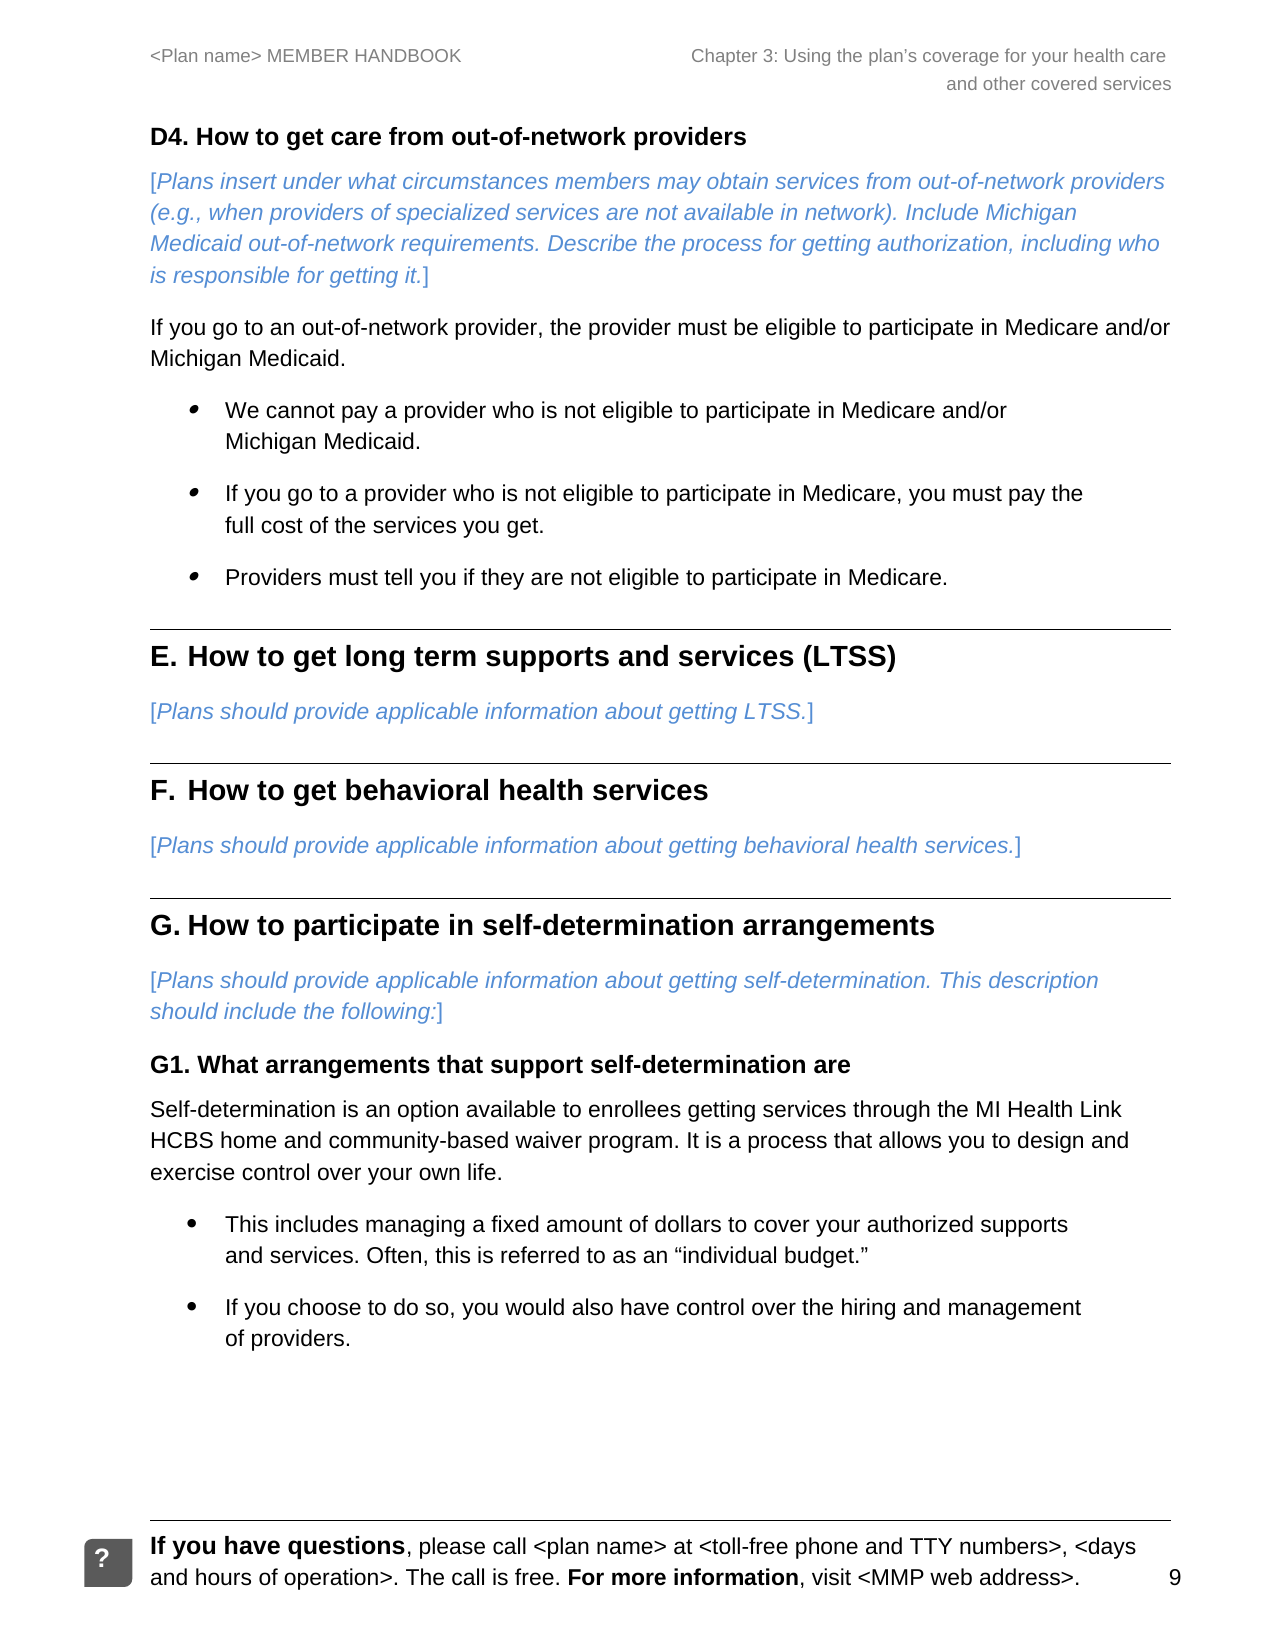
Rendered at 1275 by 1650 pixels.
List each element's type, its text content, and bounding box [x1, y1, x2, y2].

text [Plans should provide applicable information about getting self-determination. This description should include the following:] [150, 963, 1171, 1026]
subtitle How to participate in self-determination arrangements [150, 899, 1171, 942]
text [Plans should provide applicable information about getting behavioral health services.] [150, 829, 1171, 860]
text [Plans should provide applicable information about getting LTSS.] [150, 694, 1171, 726]
text This includes managing a fixed amount of dollars to cover your authorized supports and services. Often, this is referred to as an “individual budget.” [187, 1207, 1096, 1269]
subtitle How to get behavioral health services [150, 764, 1171, 808]
subtitle D4. How to get care from out-of-network providers [150, 118, 1096, 152]
subtitle G1. What arrangements that support self-determination are [150, 1047, 1096, 1080]
subtitle How to get long term supports and services (LTSS) [150, 630, 1171, 674]
text If you choose to do so, you would also have control over the hiring and management of providers. [187, 1290, 1096, 1353]
list Self-determination is an option available to enrollees getting services through the MI Health Link HCBS home and community-based waiver program. It is a process that allows you to design and exercise control over your own life. [150, 1092, 1171, 1186]
text If you go to a provider who is not eligible to participate in Medicare, you must pay the full cost of the services you get. [187, 477, 1096, 539]
text Providers must tell you if they are not eligible to participate in Medicare. [187, 560, 1096, 591]
text [Plans insert under what circumstances members may obtain services from out-of-network providers (e.g., when providers of specialized services are not available in network). Include Michigan Medicaid out-of-network requirements. Describe the process for getting authorization, including who is responsible for getting it.] [150, 164, 1171, 289]
text We cannot pay a provider who is not eligible to participate in Medicare and/or Michigan Medicaid. [187, 393, 1096, 456]
text If you go to an out-of-network provider, the provider must be eligible to participate in Medicare and/or Michigan Medicaid. [150, 310, 1171, 373]
